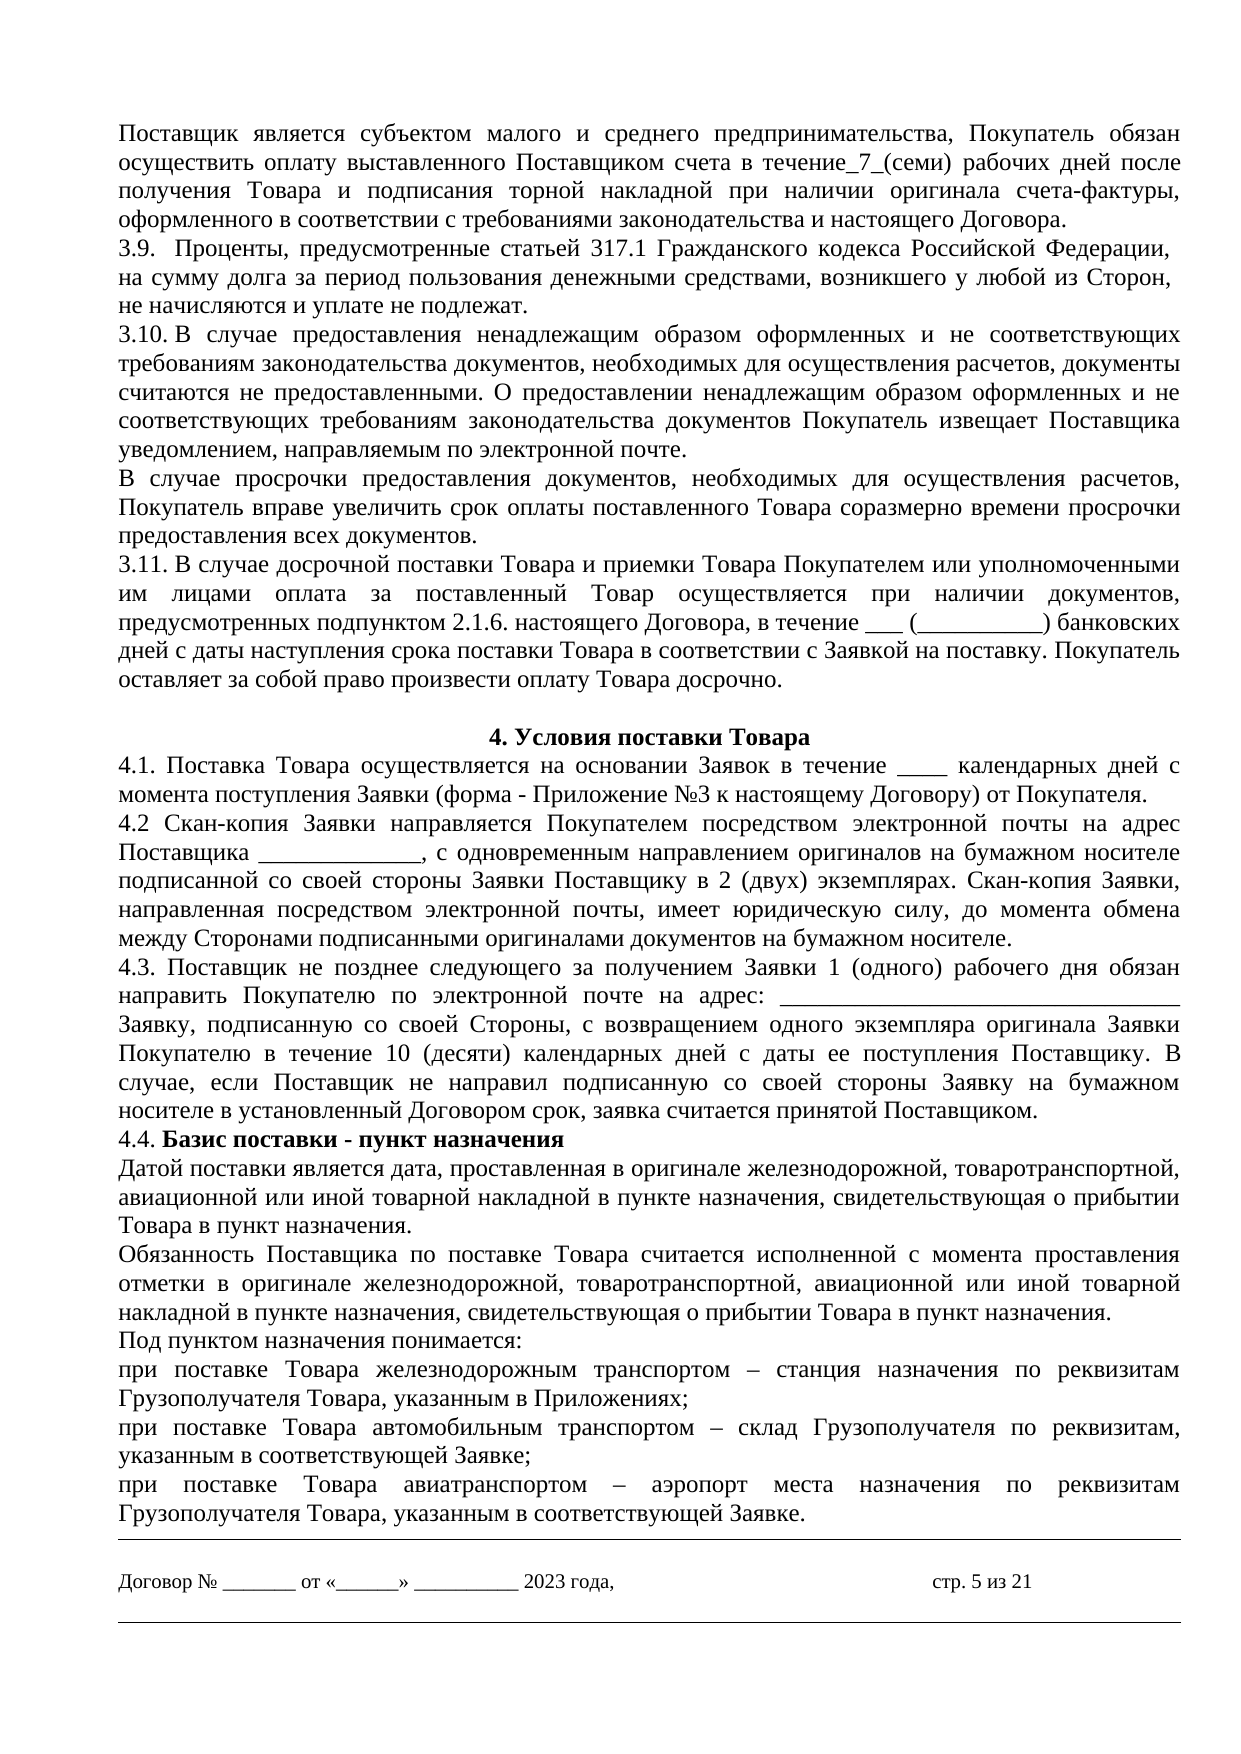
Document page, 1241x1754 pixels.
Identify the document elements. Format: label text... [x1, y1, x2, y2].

text при поставке Товара автомобильным транспортом – склад Грузополучателя по реквизитам, указанным в соответствующей Заявке; [118, 1412, 1181, 1469]
text В случае просрочки предоставления документов, необходимых для осуществления расчетов, Покупатель вправе увеличить срок оплаты поставленного Товара соразмерно времени просрочки предоставления всех документов. [118, 463, 1181, 549]
text 4. Условия поставки Товара [118, 722, 1181, 751]
list В случае предоставления ненадлежащим образом оформленных и не соответствующих требованиям законодательства документов, необходимых для осуществления расчетов, документы считаются не предоставленными. О предоставлении ненадлежащим образом оформленных и не соответствующих требованиям законодательства документов Покупатель извещает Поставщика уведомлением, направляемым по электронной почте. [118, 319, 1181, 463]
list В случае досрочной поставки Товара и приемки Товара Покупателем или уполномоченными им лицами оплата за поставленный Товар осуществляется при наличии документов, предусмотренных подпунктом 2.1.6. настоящего Договора, в течение ___ (__________) банковских дней с даты наступления срока поставки Товара в соответствии с Заявкой на поставку. Покупатель оставляет за собой право произвести оплату Товара досрочно. [118, 549, 1181, 693]
text при поставке Товара железнодорожным транспортом – станция назначения по реквизитам Грузополучателя Товара, указанным в Приложениях; [118, 1354, 1181, 1412]
text Датой поставки является дата, проставленная в оригинале железнодорожной, товаротранспортной, авиационной или иной товарной накладной в пункте назначения, свидетельствующая о прибытии Товара в пункт назначения. [118, 1153, 1181, 1239]
text 4.4. Базис поставки - пункт назначения [118, 1124, 1181, 1153]
text Под пунктом назначения понимается: [118, 1326, 1181, 1354]
text 4.1. Поставка Товара осуществляется на основании Заявок в течение ____ календарных дней с момента поступления Заявки (форма - Приложение №3 к настоящему Договору) от Покупателя. [118, 751, 1181, 808]
list Проценты, предусмотренные статьей 317.1 Гражданского кодекса Российской Федерации, на сумму долга за период пользования денежными средствами, возникшего у любой из Сторон, не начисляются и уплате не подлежат. [118, 233, 1181, 319]
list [118, 118, 1181, 233]
text при поставке Товара авиатранспортом – аэропорт места назначения по реквизитам Грузополучателя Товара, указанным в соответствующей Заявке. [118, 1469, 1181, 1527]
text 4.3. Поставщик не позднее следующего за получением Заявки 1 (одного) рабочего дня обязан направить Покупателю по электронной почте на адрес: ________________________________ Заявку, подписанную со своей Стороны, с возвращением одного экземпляра оригинала Заявки Покупателю в течение 10 (десяти) календарных дней с даты ее поступления Поставщику. В случае, если Поставщик не направил подписанную со своей стороны Заявку на бумажном носителе в установленный Договором срок, заявка считается принятой Поставщиком. [118, 952, 1181, 1124]
text Обязанность Поставщика по поставке Товара считается исполненной с момента проставления отметки в оригинале железнодорожной, товаротранспортной, авиационной или иной товарной накладной в пункте назначения, свидетельствующая о прибытии Товара в пункт назначения. [118, 1239, 1181, 1326]
text 4.2 Скан-копия Заявки направляется Покупателем посредством электронной почты на адрес Поставщика _____________, с одновременным направлением оригиналов на бумажном носителе подписанной со своей стороны Заявки Поставщику в 2 (двух) экземплярах. Скан-копия Заявки, направленная посредством электронной почты, имеет юридическую силу, до момента обмена между Сторонами подписанными оригиналами документов на бумажном носителе. [118, 808, 1181, 952]
